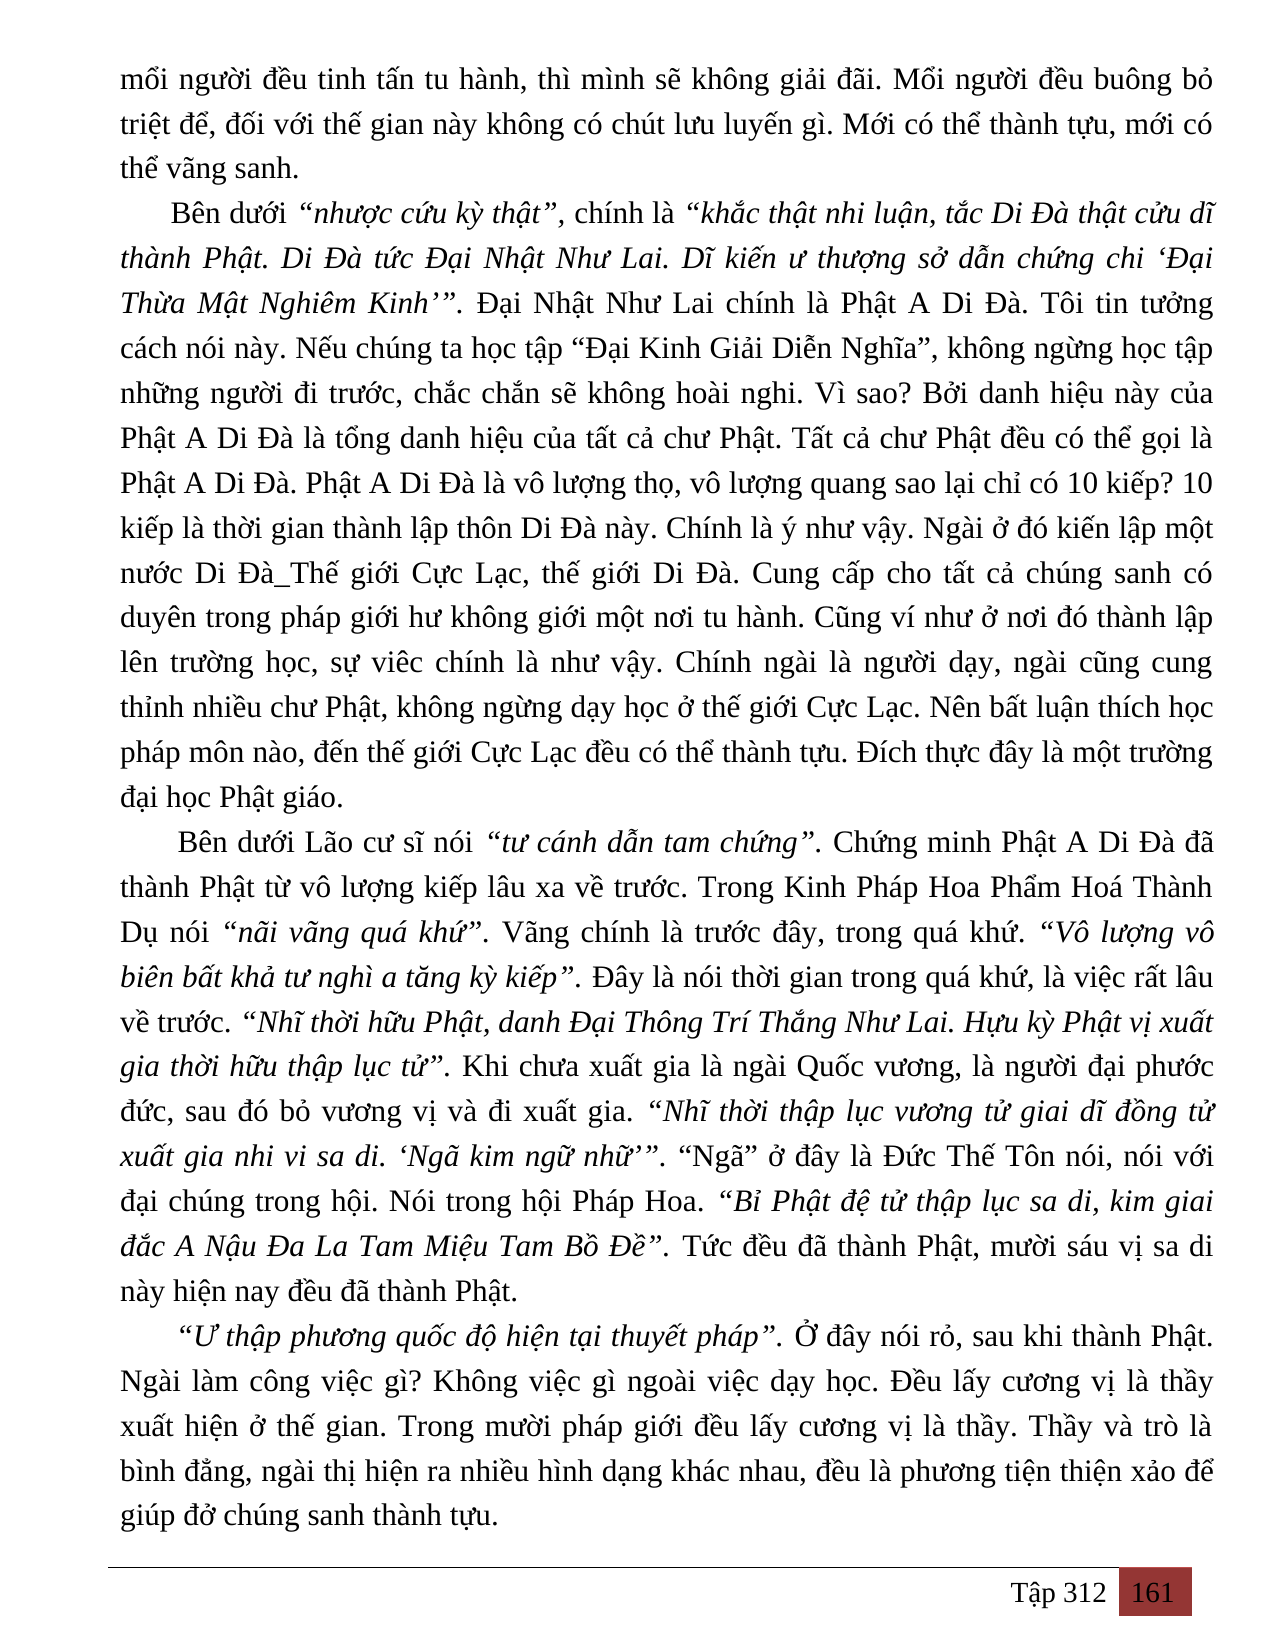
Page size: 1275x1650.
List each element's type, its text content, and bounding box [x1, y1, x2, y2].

text Bên dưới “nhược cứu kỳ thật”, chính là “khắc thật nhi luận, tắc Di Đà thật cửu dĩ thành Phật. Di Đà tức Đại Nhật Như Lai. Dĩ kiến ư thượng sở dẫn chứng chi ‘Đại Thừa Mật Nghiêm Kinh’”. Đại Nhật Như Lai chính là Phật A Di Đà. Tôi tin tưởng cách nói này. Nếu chúng ta học tập “Đại Kinh Giải Diễn Nghĩa”, không ngừng học tập những người đi trước, chắc chắn sẽ không hoài nghi. Vì sao? Bởi danh hiệu này của Phật A Di Đà là tổng danh hiệu của tất cả chư Phật. Tất cả chư Phật đều có thể gọi là Phật A Di Đà. Phật A Di Đà là vô lượng thọ, vô lượng quang sao lại chỉ có 10 kiếp? 10 kiếp là thời gian thành lập thôn Di Đà này. Chính là ý như vậy. Ngài ở đó kiến lập một nước Di Đà_Thế giới Cực Lạc, thế giới Di Đà. Cung cấp cho tất cả chúng sanh có duyên trong pháp giới hư không giới một nơi tu hành. Cũng ví như ở nơi đó thành lập lên trường học, sự viêc chính là như vậy. Chính ngài là người dạy, ngài cũng cung thỉnh nhiều chư Phật, không ngừng dạy học ở thế giới Cực Lạc. Nên bất luận thích học pháp môn nào, đến thế giới Cực Lạc đều có thể thành tựu. Đích thực đây là một trường đại học Phật giáo. [120, 195, 1215, 814]
text “Ư thập phương quốc độ hiện tại thuyết pháp”. Ở đây nói rỏ, sau khi thành Phật. Ngài làm công việc gì? Không việc gì ngoài việc dạy học. Đều lấy cương vị là thầy xuất hiện ở thế gian. Trong mười pháp giới đều lấy cương vị là thầy. Thầy và trò là bình đẳng, ngài thị hiện ra nhiều hình dạng khác nhau, đều là phương tiện thiện xảo để giúp đở chúng sanh thành tựu. [120, 1317, 1215, 1533]
text Bên dưới Lão cư sĩ nói “tư cánh dẫn tam chứng”. Chứng minh Phật A Di Đà đã thành Phật từ vô lượng kiếp lâu xa về trước. Trong Kinh Pháp Hoa Phẩm Hoá Thành Dụ nói “nãi vãng quá khứ”. Vãng chính là trước đây, trong quá khứ. “Vô lượng vô biên bất khả tư nghì a tăng kỳ kiếp”. Đây là nói thời gian trong quá khứ, là việc rất lâu về trước. “Nhĩ thời hữu Phật, danh Đại Thông Trí Thắng Như Lai. Hựu kỳ Phật vị xuất gia thời hữu thập lục tử”. Khi chưa xuất gia là ngài Quốc vương, là người đại phước đức, sau đó bỏ vương vị và đi xuất gia. “Nhĩ thời thập lục vương tử giai dĩ đồng tử xuất gia nhi vi sa di. ‘Ngã kim ngữ nhữ’”. “Ngã” ở đây là Đức Thế Tôn nói, nói với đại chúng trong hội. Nói trong hội Pháp Hoa. “Bỉ Phật đệ tử thập lục sa di, kim giai đắc A Nậu Đa La Tam Miệu Tam Bồ Đề”. Tức đều đã thành Phật, mười sáu vị sa di này hiện nay đều đã thành Phật. [120, 823, 1215, 1308]
